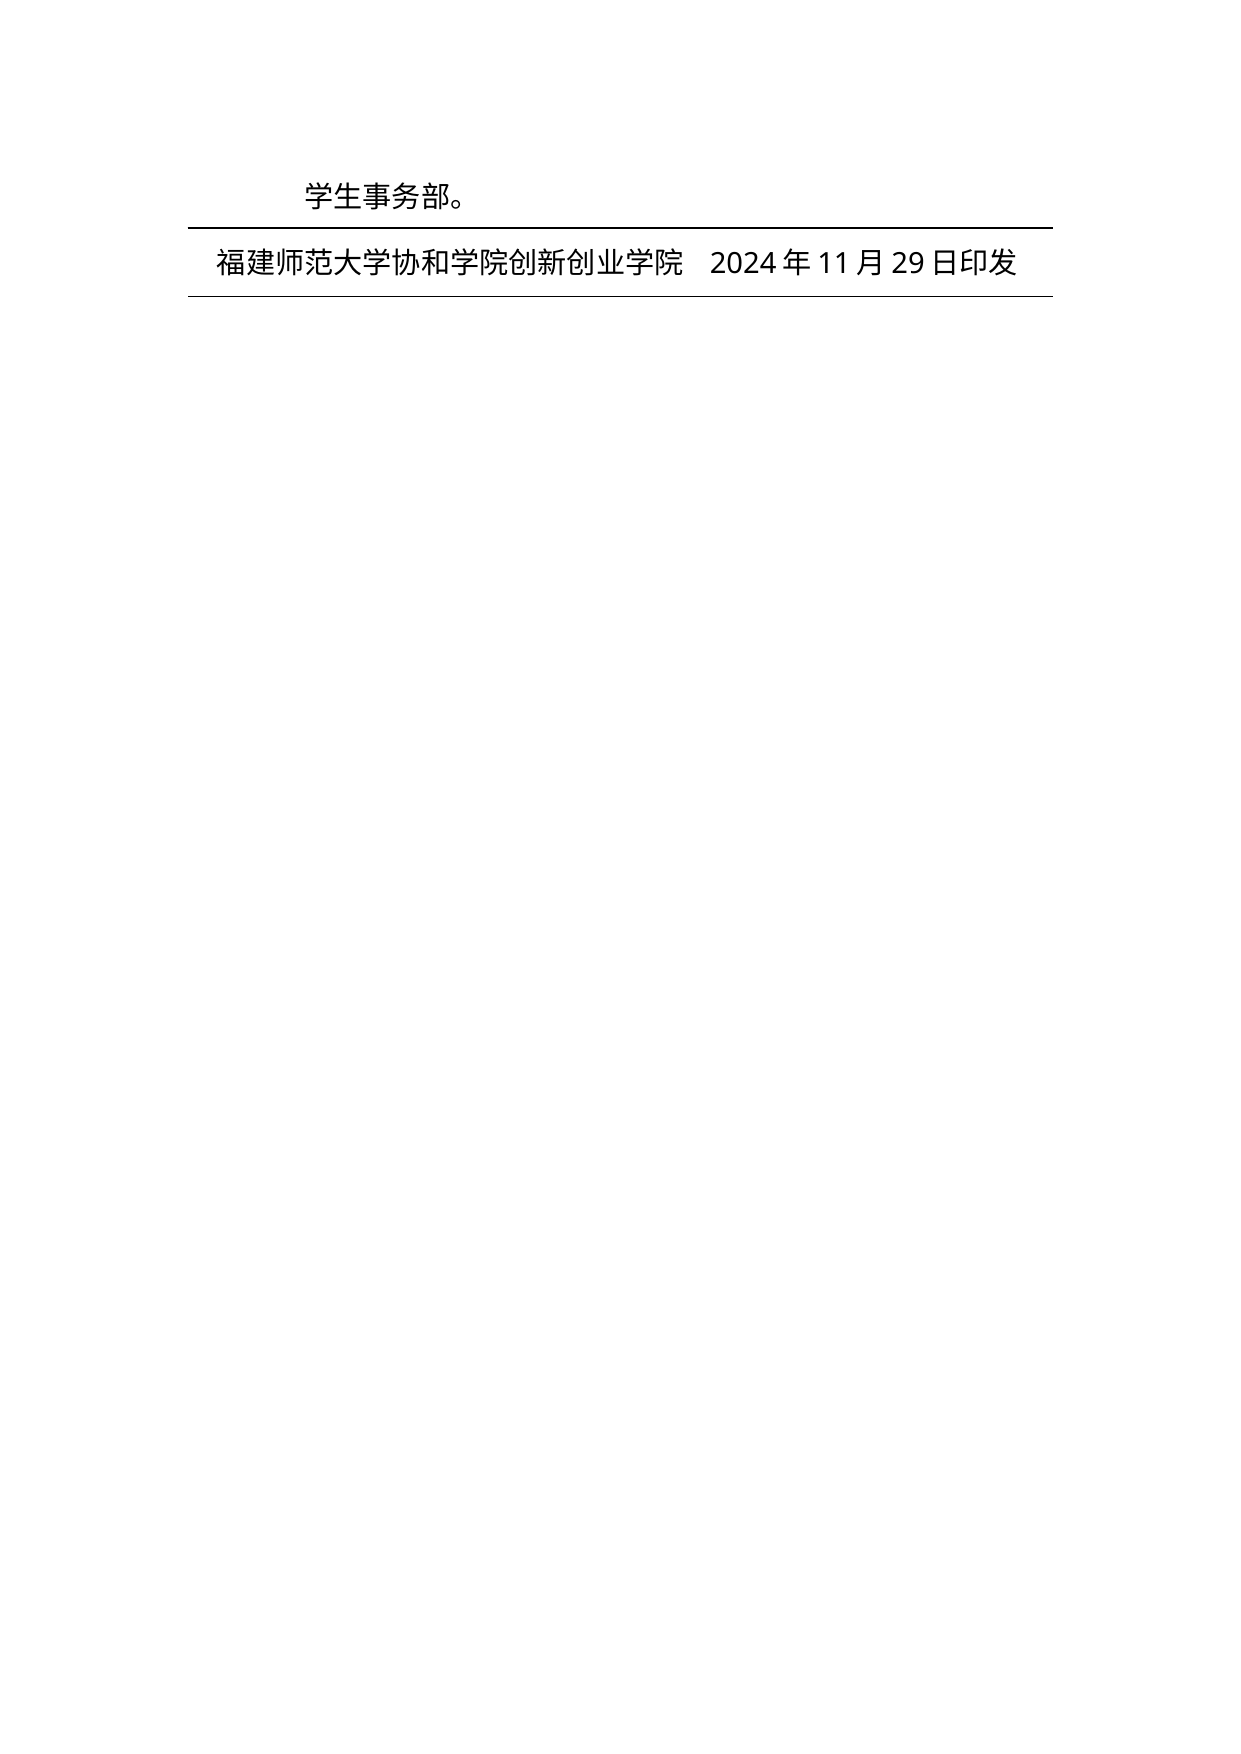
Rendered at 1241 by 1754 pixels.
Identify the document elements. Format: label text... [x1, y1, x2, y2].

text 福建师范大学协和学院创新创业学院 2024年11月29日印发 [187, 228, 1053, 297]
text 学生事务部。 [187, 162, 1053, 227]
